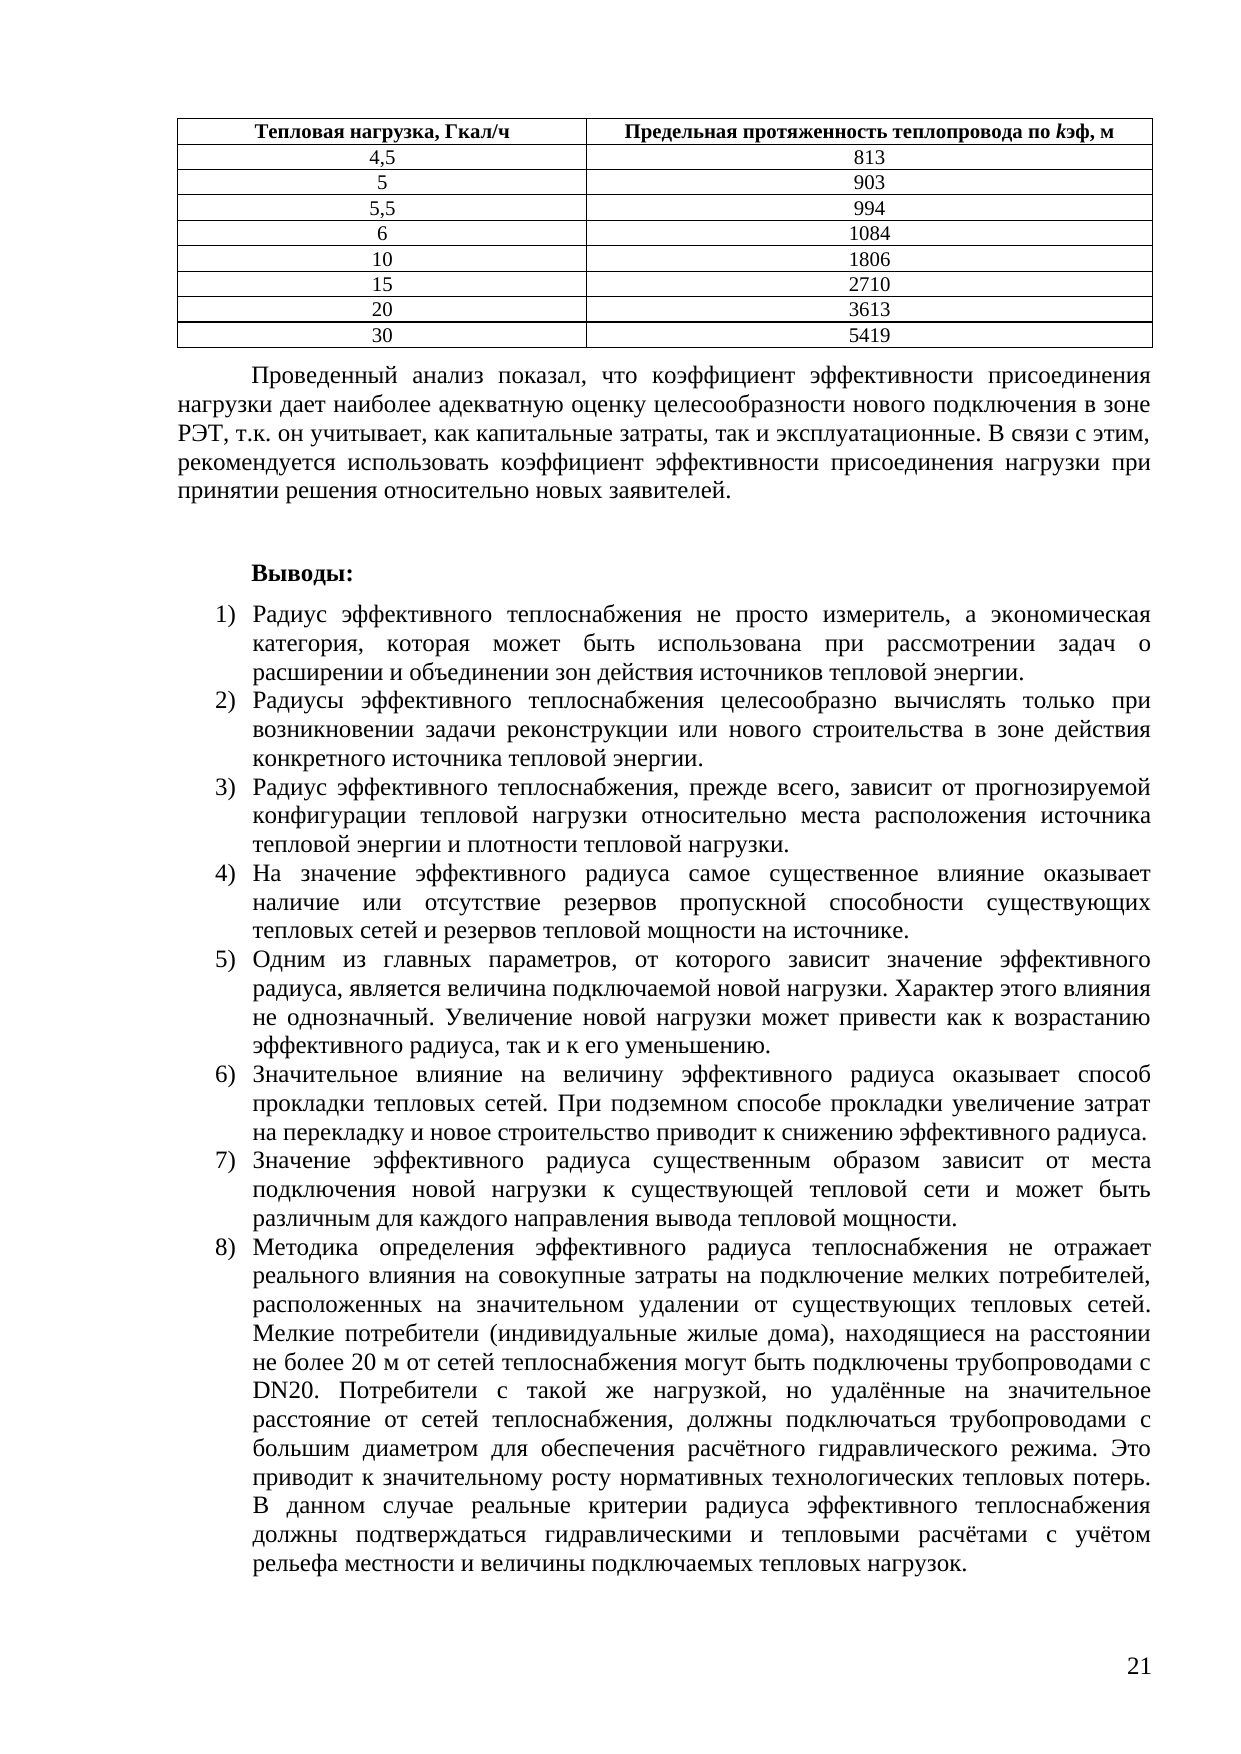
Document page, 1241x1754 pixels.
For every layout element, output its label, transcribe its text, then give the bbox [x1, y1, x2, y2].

list Значительное влияние на величину эффективного радиуса оказывает способ прокладки тепловых сетей. При подземном способе прокладки увеличение затрат на перекладку и новое строительство приводит к снижению эффективного радиуса. [215, 1059, 1152, 1145]
table_cell 2710 [587, 272, 1152, 296]
table_cell 1084 [587, 221, 1152, 245]
list Одним из главных параметров, от которого зависит значение эффективного радиуса, является величина подключаемой новой нагрузки. Характер этого влияния не однозначный. Увеличение новой нагрузки может привести как к возрастанию эффективного радиуса, так и к его уменьшению. [215, 944, 1152, 1059]
table_cell 15 [178, 272, 586, 296]
list Значение эффективного радиуса существенным образом зависит от места подключения новой нагрузки к существующей тепловой сети и может быть различным для каждого направления вывода тепловой мощности. [215, 1145, 1152, 1232]
table_cell 30 [178, 323, 586, 347]
table_cell 5419 [587, 323, 1152, 347]
table_cell 903 [587, 170, 1152, 194]
list Радиусы эффективного теплоснабжения целесообразно вычислять только при возникновении задачи реконструкции или нового строительства в зоне действия конкретного источника тепловой энергии. [215, 685, 1152, 772]
list Радиус эффективного теплоснабжения, прежде всего, зависит от прогнозируемой конфигурации тепловой нагрузки относительно места расположения источника тепловой энергии и плотности тепловой нагрузки. [215, 772, 1152, 858]
table_cell 4,5 [178, 145, 586, 169]
table_cell 10 [178, 246, 586, 271]
table_cell 6 [178, 221, 586, 245]
table_header Предельная протяженность теплопровода по kэф, м [587, 119, 1152, 143]
table_cell 813 [587, 145, 1152, 169]
text Выводы: [177, 558, 1152, 587]
table_cell 994 [587, 195, 1152, 220]
text Проведенный анализ показал, что коэффициент эффективности присоединения нагрузки дает наиболее адекватную оценку целесообразности нового подключения в зоне РЭТ, т.к. он учитывает, как капитальные затраты, так и эксплуатационные. В связи с этим, рекомендуется использовать коэффициент эффективности присоединения нагрузки при принятии решения относительно новых заявителей. [177, 360, 1152, 504]
table_cell 5 [178, 170, 586, 194]
list На значение эффективного радиуса самое существенное влияние оказывает наличие или отсутствие резервов пропускной способности существующих тепловых сетей и резервов тепловой мощности на источнике. [215, 858, 1152, 944]
table_cell 1806 [587, 246, 1152, 271]
table_cell 3613 [587, 297, 1152, 321]
table_cell 20 [178, 297, 586, 321]
list Радиус эффективного теплоснабжения не просто измеритель, а экономическая категория, которая может быть использована при рассмотрении задач о расширении и объединении зон действия источников тепловой энергии. [215, 599, 1152, 685]
list Методика определения эффективного радиуса теплоснабжения не отражает реального влияния на совокупные затраты на подключение мелких потребителей, расположенных на значительном удалении от существующих тепловых сетей. Мелкие потребители (индивидуальные жилые дома), находящиеся на расстоянии не более 20 м от сетей теплоснабжения могут быть подключены трубопроводами с DN20. Потребители с такой же нагрузкой, но удалённые на значительное расстояние от сетей теплоснабжения, должны подключаться трубопроводами с большим диаметром для обеспечения расчётного гидравлического режима. Это приводит к значительному росту нормативных технологических тепловых потерь. В данном случае реальные критерии радиуса эффективного теплоснабжения должны подтверждаться гидравлическими и тепловыми расчётами с учётом рельефа местности и величины подключаемых тепловых нагрузок. [215, 1232, 1152, 1577]
table_cell 5,5 [178, 195, 586, 220]
table_header Тепловая нагрузка, Гкал/ч [178, 119, 586, 143]
